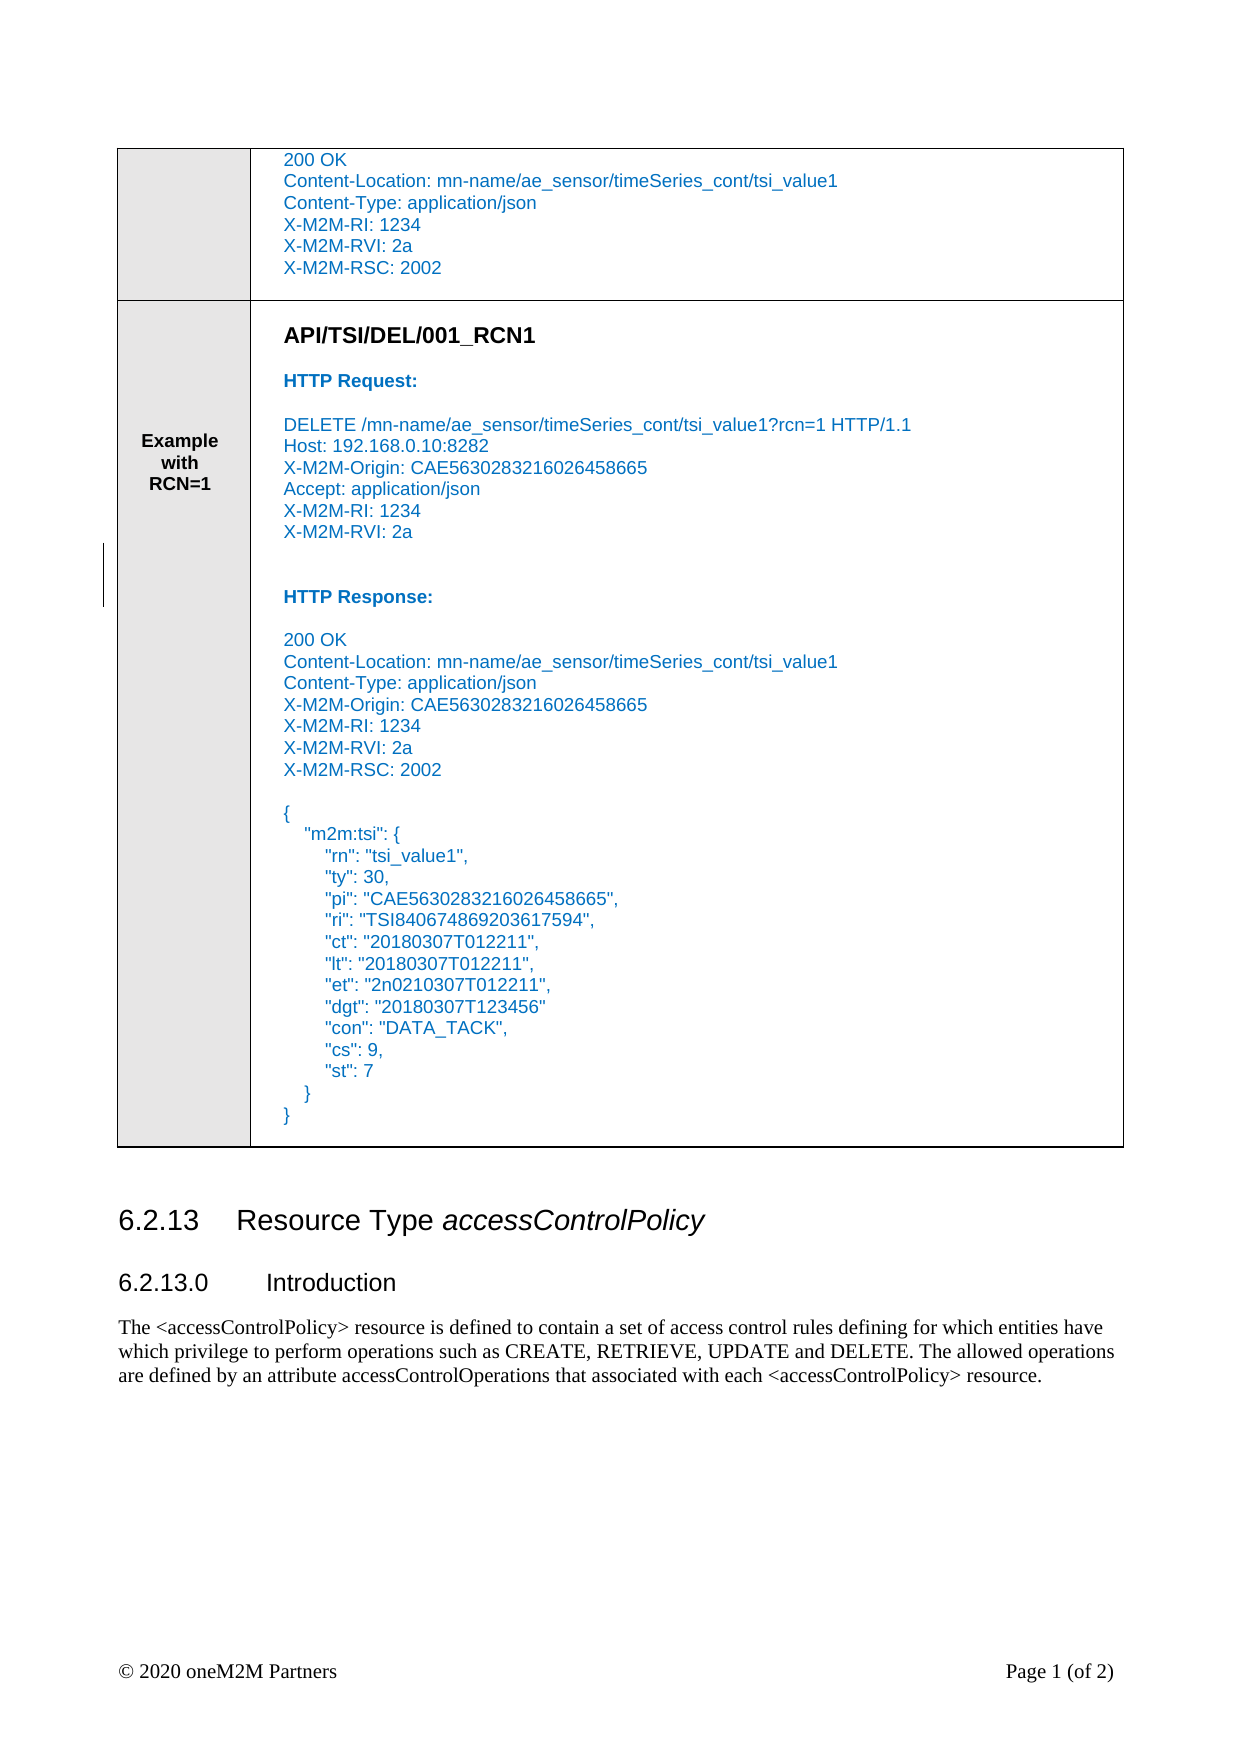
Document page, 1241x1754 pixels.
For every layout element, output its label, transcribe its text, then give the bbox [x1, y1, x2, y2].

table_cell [251, 149, 1123, 300]
table_cell Example with RCN=1 [118, 301, 250, 1146]
subtitle 6.2.13.0 Introduction [118, 1268, 1122, 1296]
subtitle 6.2.13 Resource Type accessControlPolicy [118, 1203, 1122, 1236]
table_cell API/TSI/DEL/001_RCN1 HTTP Request: DELETE /mn-name/ae_sensor/timeSeries_cont/tsi_value1?rcn=1 HTTP/1.1 Host: 192.168.0.10:8282 X-M2M-Origin: CAE5630283216026458665 Accept: application/json X-M2M-RI: 1234 X-M2M-RVI: 2a HTTP Response: 200 OK Content-Location: mn-name/ae_sensor/timeSeries_cont/tsi_value1 Content-Type: application/json X-M2M-Origin: CAE5630283216026458665 X-M2M-RI: 1234 X-M2M-RVI: 2a X-M2M-RSC: 2002 { "m2m:tsi": { "rn": "tsi_value1", "ty": 30, "pi": "CAE5630283216026458665", "ri": "TSI840674869203617594", "ct": "20180307T012211", "lt": "20180307T012211", "et": "2n0210307T012211", "dgt": "20180307T123456" "con": "DATA_TACK", "cs": 9, "st": 7 } } [251, 301, 1123, 1146]
text The <accessControlPolicy> resource is defined to contain a set of access control rules defining for which entities have which privilege to perform operations such as CREATE, RETRIEVE, UPDATE and DELETE. The allowed operations are defined by an attribute accessControlOperations that associated with each <accessControlPolicy> resource. [118, 1315, 1122, 1387]
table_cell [118, 149, 250, 300]
